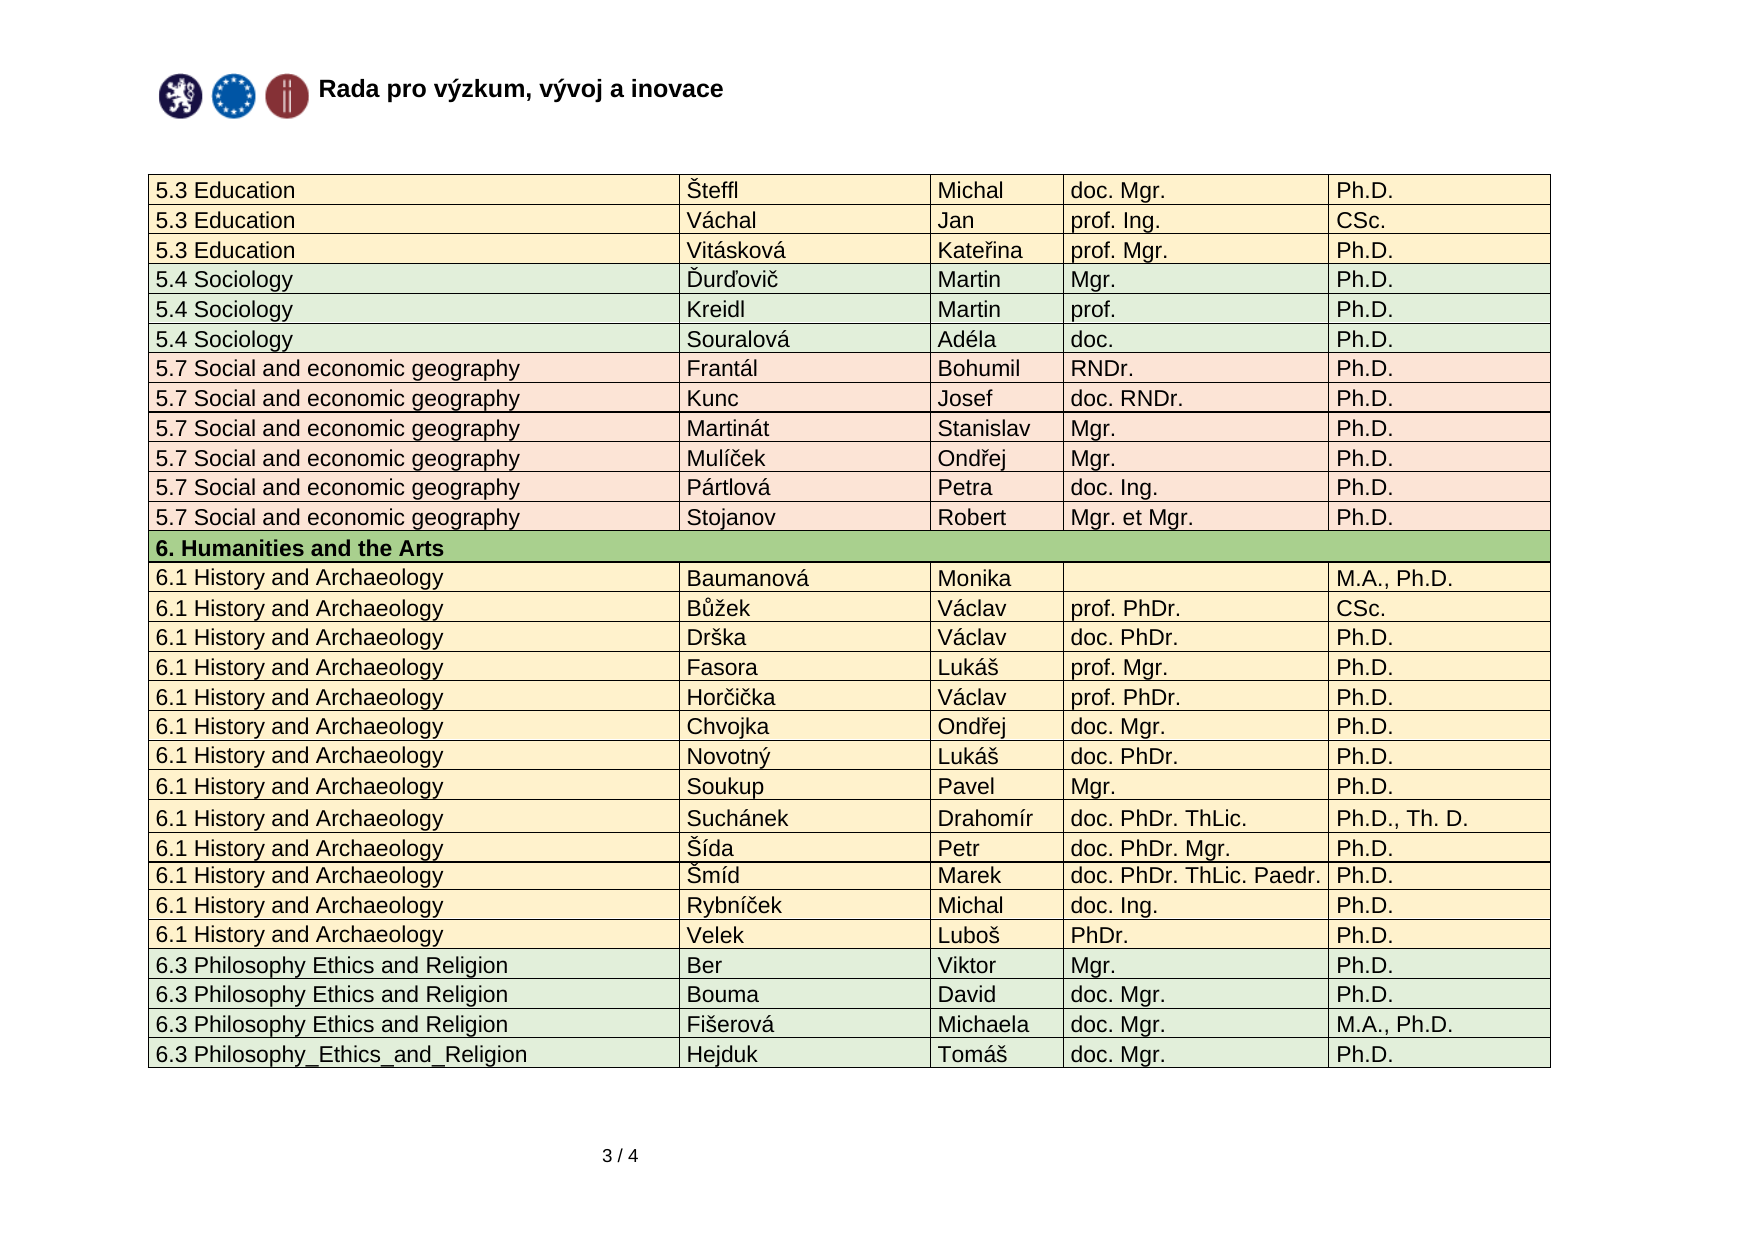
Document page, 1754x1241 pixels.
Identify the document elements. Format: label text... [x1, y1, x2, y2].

table_cell 6.1 History and Archaeology [149, 770, 679, 799]
table_cell prof. PhDr. [1064, 592, 1328, 621]
table_cell doc. PhDr. ThLic. [1064, 800, 1328, 832]
table_cell Ph.D. [1329, 324, 1550, 352]
table_cell Frantál [680, 353, 930, 382]
table_cell 6.1 History and Archaeology [149, 920, 679, 948]
table_cell Ph.D. [1329, 413, 1550, 441]
table_cell prof. Mgr. [1064, 652, 1328, 680]
table_cell 5.4 Sociology [149, 294, 679, 322]
table_cell doc. Mgr. [1064, 175, 1328, 204]
table_cell Ph.D. [1329, 920, 1550, 948]
table_cell Ph.D. [1329, 770, 1550, 799]
table_cell Ph.D. [1329, 353, 1550, 382]
table_cell Bouma [680, 979, 930, 1008]
table_cell Lukáš [931, 652, 1063, 680]
table_cell Ondřej [931, 711, 1063, 739]
table_cell Michal [931, 890, 1063, 918]
table_cell 5.3 Education [149, 175, 679, 204]
table_cell Ph.D., Th. D. [1329, 800, 1550, 832]
table_cell David [931, 979, 1063, 1008]
table_cell Velek [680, 920, 930, 948]
table_cell Lukáš [931, 741, 1063, 769]
table_cell 6. Humanities and the Arts [149, 531, 1550, 561]
table_cell 5.3 Education [149, 234, 679, 263]
table_cell Váchal [680, 205, 930, 233]
table_cell 6.3 Philosophy_Ethics_and_Religion [149, 1038, 679, 1067]
table_cell Monika [931, 563, 1063, 591]
table_cell 5.7 Social and economic geography [149, 472, 679, 501]
table_cell Mgr. [1064, 264, 1328, 293]
table_cell Adéla [931, 324, 1063, 352]
table_cell M.A., Ph.D. [1329, 563, 1550, 591]
table_cell Rybníček [680, 890, 930, 918]
table_cell 6.3 Philosophy Ethics and Religion [149, 949, 679, 978]
table_cell 6.1 History and Archaeology [149, 681, 679, 710]
table_cell Šmíd [680, 863, 930, 889]
table_cell Marek [931, 863, 1063, 889]
table_cell CSc. [1329, 592, 1550, 621]
table_cell Tomáš [931, 1038, 1063, 1067]
table_cell Horčička [680, 681, 930, 710]
table_cell Novotný [680, 741, 930, 769]
table_cell Fišerová [680, 1009, 930, 1037]
table_cell Ph.D. [1329, 234, 1550, 263]
picture [158, 73, 309, 120]
table_cell 5.7 Social and economic geography [149, 502, 679, 530]
table_cell Šteffl [680, 175, 930, 204]
table_cell Michal [931, 175, 1063, 204]
table_cell Mgr. [1064, 413, 1328, 441]
table_cell 6.1 History and Archaeology [149, 711, 679, 739]
table_cell Ph.D. [1329, 442, 1550, 471]
table_cell doc. Mgr. [1064, 1038, 1328, 1067]
table_cell Mgr. [1064, 770, 1328, 799]
table_cell Bohumil [931, 353, 1063, 382]
table_cell Ph.D. [1329, 472, 1550, 501]
table_cell Vitásková [680, 234, 930, 263]
table_cell 5.7 Social and economic geography [149, 383, 679, 411]
table_cell Hejduk [680, 1038, 930, 1067]
table_cell Ph.D. [1329, 863, 1550, 889]
table_cell 6.1 History and Archaeology [149, 563, 679, 591]
table_cell doc. Mgr. [1064, 1009, 1328, 1037]
table_cell Kreidl [680, 294, 930, 322]
table_cell doc. Mgr. [1064, 979, 1328, 1008]
table_cell Šída [680, 833, 930, 861]
table_cell Ďurďovič [680, 264, 930, 293]
table_cell Mulíček [680, 442, 930, 471]
table_cell doc. PhDr. [1064, 741, 1328, 769]
table_cell Ph.D. [1329, 652, 1550, 680]
table_cell Michaela [931, 1009, 1063, 1037]
table_cell doc. Ing. [1064, 472, 1328, 501]
table_cell PhDr. [1064, 920, 1328, 948]
table_cell Martin [931, 294, 1063, 322]
table_cell doc. Mgr. [1064, 711, 1328, 739]
table_cell Luboš [931, 920, 1063, 948]
table_cell doc. Ing. [1064, 890, 1328, 918]
table_cell Ph.D. [1329, 383, 1550, 411]
table_cell Ph.D. [1329, 1038, 1550, 1067]
table_cell CSc. [1329, 205, 1550, 233]
table_cell Soukup [680, 770, 930, 799]
table_cell Ph.D. [1329, 681, 1550, 710]
table_cell Mgr. et Mgr. [1064, 502, 1328, 530]
table_cell Martin [931, 264, 1063, 293]
table_cell 6.3 Philosophy Ethics and Religion [149, 979, 679, 1008]
table_cell Jan [931, 205, 1063, 233]
table_cell Václav [931, 681, 1063, 710]
table_cell Václav [931, 622, 1063, 651]
table_cell Souralová [680, 324, 930, 352]
table_cell Ph.D. [1329, 502, 1550, 530]
table_cell Mgr. [1064, 949, 1328, 978]
table_cell Ph.D. [1329, 949, 1550, 978]
table_cell Ph.D. [1329, 622, 1550, 651]
table_cell 6.1 History and Archaeology [149, 592, 679, 621]
table_cell 6.1 History and Archaeology [149, 890, 679, 918]
table_cell Chvojka [680, 711, 930, 739]
table_cell Ph.D. [1329, 264, 1550, 293]
table_cell doc. PhDr. Mgr. [1064, 833, 1328, 861]
table_cell Ph.D. [1329, 741, 1550, 769]
table_cell Ph.D. [1329, 979, 1550, 1008]
table_cell 6.1 History and Archaeology [149, 833, 679, 861]
table_cell Bůžek [680, 592, 930, 621]
table_cell 5.3 Education [149, 205, 679, 233]
table_cell 5.4 Sociology [149, 324, 679, 352]
table_cell Fasora [680, 652, 930, 680]
table_cell Martinát [680, 413, 930, 441]
table_cell Robert [931, 502, 1063, 530]
table_cell Ph.D. [1329, 890, 1550, 918]
table_cell 5.4 Sociology [149, 264, 679, 293]
table_cell 6.1 History and Archaeology [149, 863, 679, 889]
table_cell Ber [680, 949, 930, 978]
table_cell [1064, 563, 1328, 591]
table_cell RNDr. [1064, 353, 1328, 382]
table_cell 6.3 Philosophy Ethics and Religion [149, 1009, 679, 1037]
table_cell Ph.D. [1329, 833, 1550, 861]
table_cell Mgr. [1064, 442, 1328, 471]
table_cell doc. [1064, 324, 1328, 352]
table_cell Kateřina [931, 234, 1063, 263]
table_cell Drahomír [931, 800, 1063, 832]
table_cell Pártlová [680, 472, 930, 501]
table_cell 6.1 History and Archaeology [149, 652, 679, 680]
table_cell doc. RNDr. [1064, 383, 1328, 411]
table_cell M.A., Ph.D. [1329, 1009, 1550, 1037]
table_cell Drška [680, 622, 930, 651]
table_cell Stojanov [680, 502, 930, 530]
table_cell 6.1 History and Archaeology [149, 741, 679, 769]
table_cell doc. PhDr. [1064, 622, 1328, 651]
table_cell 6.1 History and Archaeology [149, 622, 679, 651]
table_cell 5.7 Social and economic geography [149, 442, 679, 471]
table_cell Suchánek [680, 800, 930, 832]
table_cell Petra [931, 472, 1063, 501]
table_cell doc. PhDr. ThLic. Paedr. [1064, 863, 1328, 889]
table_cell prof. PhDr. [1064, 681, 1328, 710]
table_cell Pavel [931, 770, 1063, 799]
table_cell Stanislav [931, 413, 1063, 441]
table_cell Ph.D. [1329, 711, 1550, 739]
table_cell 6.1 History and Archaeology [149, 800, 679, 832]
table_cell 5.7 Social and economic geography [149, 413, 679, 441]
table_cell prof. Mgr. [1064, 234, 1328, 263]
table_cell prof. Ing. [1064, 205, 1328, 233]
table_cell Baumanová [680, 563, 930, 591]
table_cell Kunc [680, 383, 930, 411]
table_cell prof. [1064, 294, 1328, 322]
table_cell Josef [931, 383, 1063, 411]
table_cell Petr [931, 833, 1063, 861]
table_cell Ondřej [931, 442, 1063, 471]
table_cell Ph.D. [1329, 175, 1550, 204]
table_cell Václav [931, 592, 1063, 621]
table_cell Viktor [931, 949, 1063, 978]
table_cell Ph.D. [1329, 294, 1550, 322]
table_cell 5.7 Social and economic geography [149, 353, 679, 382]
